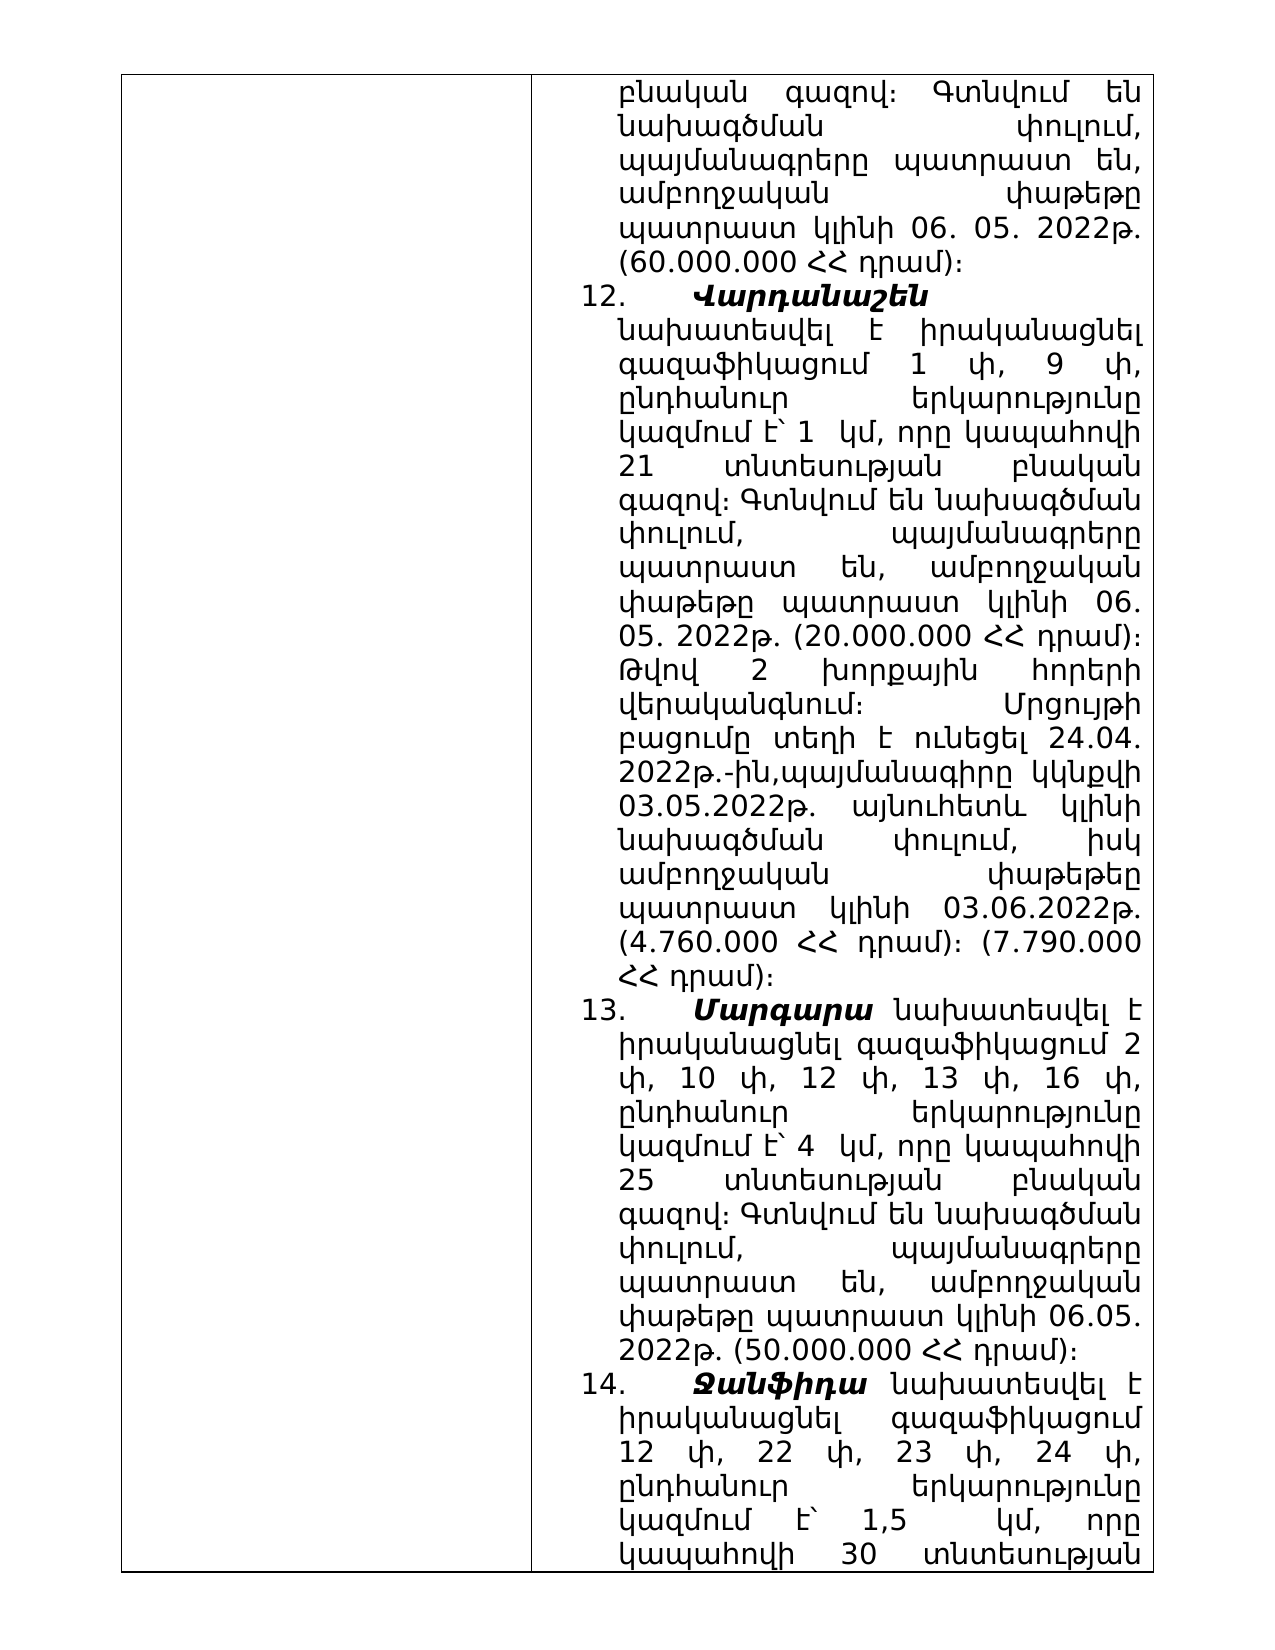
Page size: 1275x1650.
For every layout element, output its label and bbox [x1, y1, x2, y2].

table_cell [532, 75, 1153, 1571]
table_cell [122, 75, 531, 1571]
